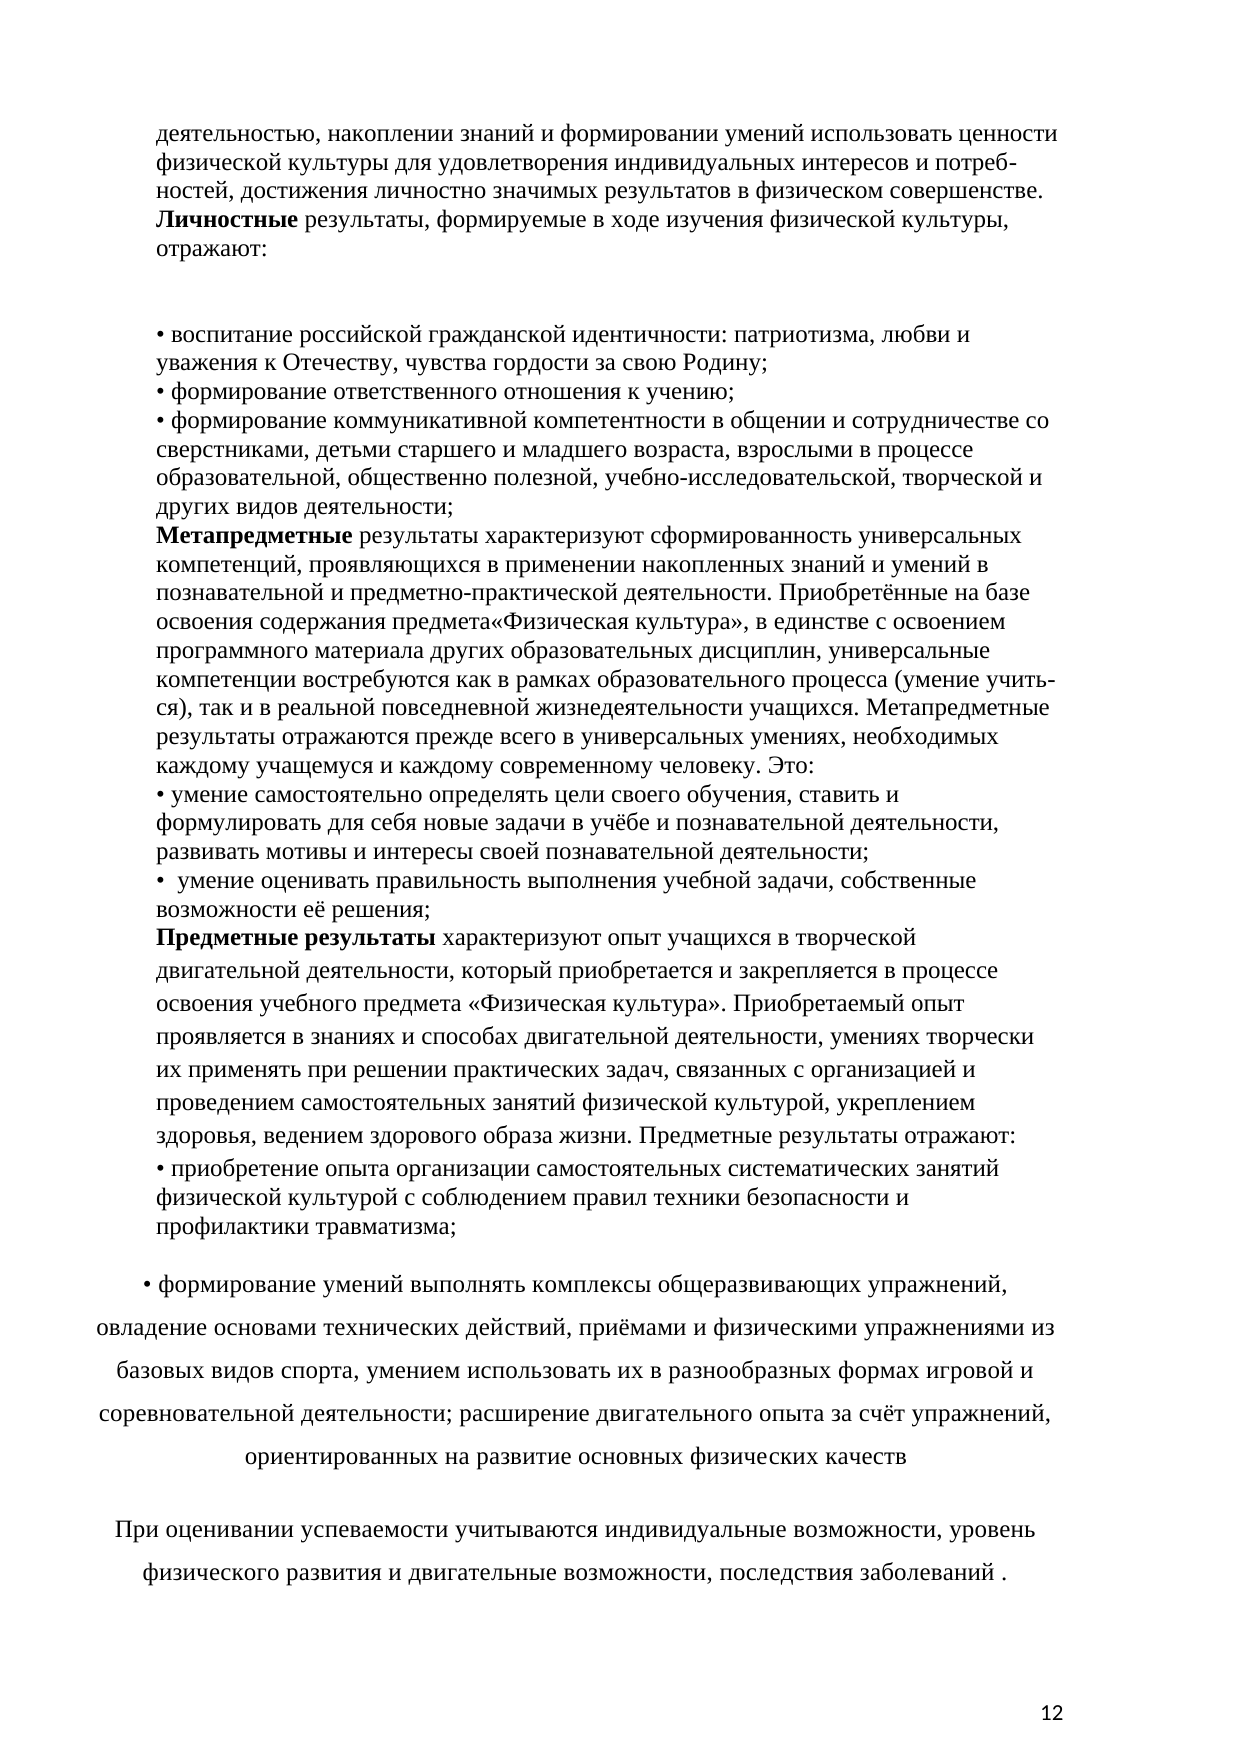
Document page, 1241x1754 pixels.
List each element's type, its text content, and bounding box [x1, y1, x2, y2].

text При оценивании успеваемости учитываются индивидуальные возможности, уровень физического развития и двигательные возможности, последствия заболеваний . [91, 1514, 1061, 1586]
text Метапредметные результаты характеризуют сформированность универсальных компетенций, проявляющихся в применении накопленных знаний и умений в познавательной и предметно-практической деятельности. Приобретённые на базе освоения содержания предмета«Физическая культура», в единстве с освоением программного материала других образовательных дисциплин, универсальные компетенции востребуются как в рамках образовательного процесса (умение учиться), так и в реальной повседневной жизнедеятельности учащихся. Метапредметные результаты отражаются прежде всего в универсальных умениях, необходимых каждому учащемуся и каждому современному человеку. Это: [156, 520, 1063, 779]
text • формирование коммуникативной компетентности в общении и сотрудничестве со сверстниками, детьми старшего и младшего возраста, взрослыми в процессе образовательной, общественно полезной, учебно-исследовательской, творческой и других видов деятельности; [156, 405, 1063, 520]
text Предметные результаты характеризуют опыт учащихся в творческой двигательной деятельности, который приобретается и закрепляется в процессе освоения учебного предмета «Физическая культура». Приобретаемый опыт проявляется в знаниях и способах двигательной деятельности, умениях творчески их применять при решении практических задач, связанных с организацией и проведением самостоятельных занятий физической культурой, укреплением здоровья, ведением здорового образа жизни. Предметные результаты отражают: [156, 922, 1063, 1149]
text • умение оценивать правильность выполнения учебной задачи, собственные возможности её решения; [156, 865, 1063, 922]
text • формирование умений выполнять комплексы общеразвивающих упражнений, овладение основами технических действий, приёмами и физическими упражнениями из базовых видов спорта, умением использовать их в разнообразных формах игровой и соревновательной деятельности; расширение двигательного опыта за счёт упражнений, ориентированных на развитие основных физических качеств [91, 1269, 1061, 1470]
text • формирование ответственного отношения к учению; [156, 376, 1063, 405]
text • приобретение опыта организации самостоятельных систематических занятий физической культурой с соблюдением правил техники безопасности и профилактики травматизма; [156, 1153, 1063, 1240]
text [156, 118, 1063, 204]
text • умение самостоятельно определять цели своего обучения, ставить и формулировать для себя новые задачи в учёбе и познавательной деятельности, развивать мотивы и интересы своей познавательной деятельности; [156, 779, 1063, 865]
text • воспитание российской гражданской идентичности: патриотизма, любви и уважения к Отечеству, чувства гордости за свою Родину; [156, 319, 1063, 376]
text Личностные результаты, формируемые в ходе изучения физической культуры, отражают: [156, 204, 1063, 262]
